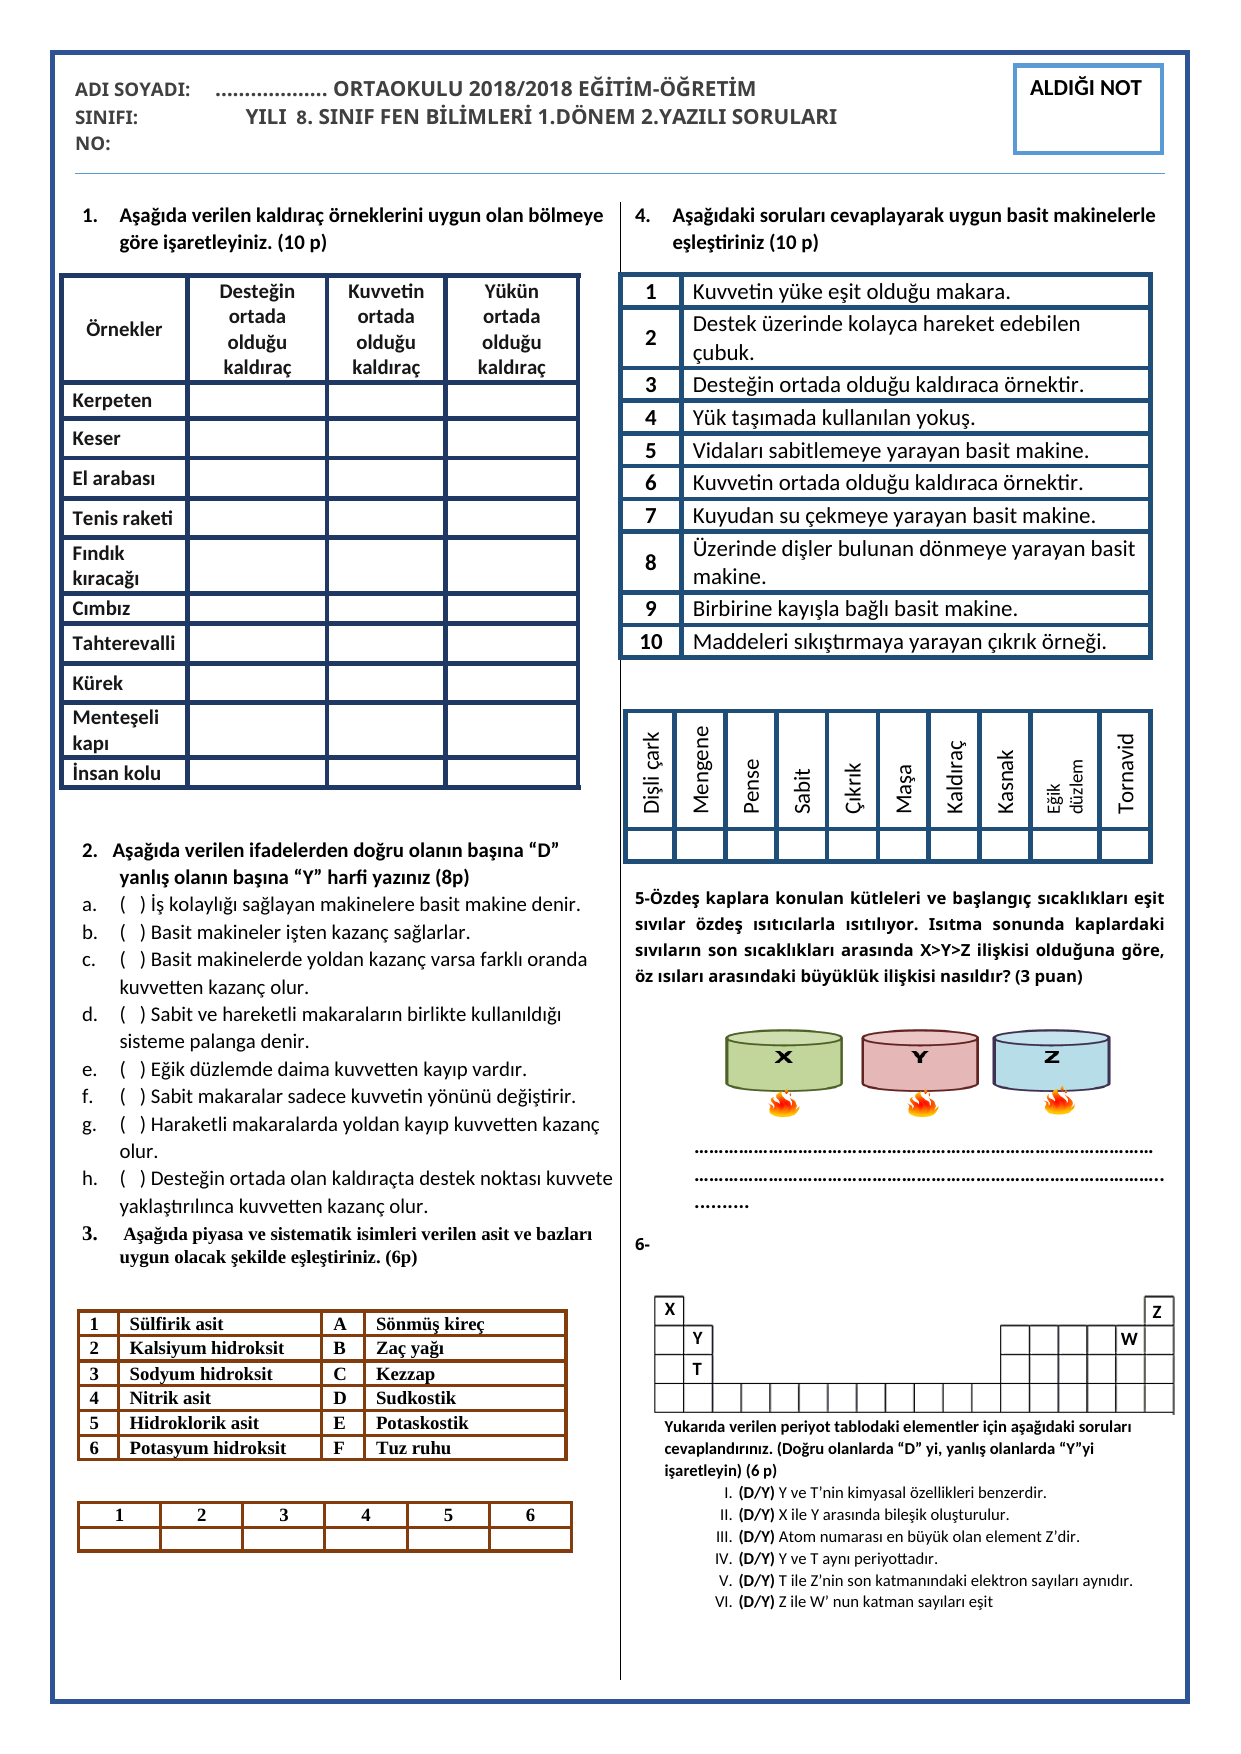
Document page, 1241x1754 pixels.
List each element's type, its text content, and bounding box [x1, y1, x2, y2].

table_cell Tuz ruhu [366, 1437, 564, 1458]
table_cell [448, 760, 576, 785]
table_cell 4 [623, 403, 679, 431]
table_cell 7 [623, 501, 679, 529]
table_cell 6 [80, 1437, 117, 1458]
table_header 5 [409, 1504, 488, 1526]
table_cell Tenis raketi [64, 501, 185, 535]
list (D/Y) X ile Y arasında bileşik oluşturulur. [733, 1504, 1165, 1524]
table_cell [190, 666, 325, 700]
table_cell [329, 666, 443, 700]
table_cell [677, 831, 723, 859]
table_cell El arabası [64, 460, 185, 496]
table_cell 9 [623, 595, 679, 623]
table_cell 5 [623, 436, 679, 464]
table_cell [448, 705, 576, 755]
table_cell Kalsiyum hidroksit [120, 1337, 320, 1359]
table_cell [880, 831, 926, 859]
table_header Eğik düzlem [1033, 713, 1097, 827]
list ( ) Eğik düzlemde daima kuvvetten kayıp vardır. [82, 1056, 614, 1081]
table_cell [448, 421, 576, 456]
list ( ) Basit makinelerde yoldan kazanç varsa farklı oranda kuvvetten kazanç olur. [82, 946, 614, 999]
table_cell Sodyum hidroksit [120, 1363, 320, 1384]
table_cell Üzerinde dişler bulunan dönmeye yarayan basit makine. [684, 534, 1148, 590]
table_cell E [323, 1412, 363, 1433]
list ( ) Sabit makaralar sadece kuvvetin yönünü değiştirir. [82, 1083, 614, 1109]
table_cell C [323, 1363, 363, 1384]
table_header Sönmüş kireç [366, 1313, 564, 1334]
table_cell F [323, 1437, 363, 1458]
table_cell [190, 385, 325, 416]
list Aşağıdaki soruları cevaplayarak uygun basit makinelerle eşleştiriniz (10 p) [635, 202, 1165, 255]
table_cell Potasyum hidroksit [120, 1437, 320, 1458]
list Yukarıda verilen periyot tablodaki elementler için aşağıdaki soruları cevaplandırınız. (Doğru olanlarda “D” yi, yanlış olanlarda “Y”yi işaretleyin) (6 p) [664, 1417, 1165, 1481]
table_cell [190, 760, 325, 785]
text 5-Özdeş kaplara konulan kütleleri ve başlangıç sıcaklıkları eşit sıvılar özdeş ısıtıcılarla ısıtılıyor. Isıtma sonunda kaplardaki sıvıların son sıcaklıkları arasında X>Y>Z ilişkisi olduğuna göre, öz ısıları arasındaki büyüklük ilişkisi nasıldır? (3 puan) [635, 711, 1165, 987]
table_cell Zaç yağı [366, 1337, 564, 1359]
table_cell Kürek [64, 666, 185, 700]
table_cell Birbirine kayışla bağlı basit makine. [684, 595, 1148, 623]
table_cell D [323, 1387, 363, 1409]
table_header Maşa [880, 713, 926, 827]
table_cell [628, 831, 672, 859]
table_cell 2 [80, 1337, 117, 1359]
table_cell [190, 501, 325, 535]
list ( ) Sabit ve hareketli makaraların birlikte kullanıldığı sisteme palanga denir. [82, 1001, 614, 1054]
list Aşağıda verilen kaldıraç örneklerini uygun olan bölmeye göre işaretleyiniz. (10 p) [82, 202, 605, 255]
table_header Desteğin ortada olduğu kaldıraç [190, 278, 325, 380]
table_cell [329, 626, 443, 661]
table_header Dişli çark [628, 713, 672, 827]
table_cell Vidaları sabitlemeye yarayan basit makine. [684, 436, 1148, 464]
table_cell Desteğin ortada olduğu kaldıraca örnektir. [684, 370, 1148, 398]
table_cell 4 [80, 1387, 117, 1409]
table_cell [1102, 831, 1148, 859]
table_cell Sudkostik [366, 1387, 564, 1409]
list (D/Y) Y ve T’nin kimyasal özellikleri benzerdir. [733, 1482, 1165, 1503]
table_cell Nitrik asit [120, 1387, 320, 1409]
table_cell B [323, 1337, 363, 1359]
table_header Kuvvetin yüke eşit olduğu makara. [684, 277, 1148, 305]
table_cell [448, 540, 576, 591]
table_cell Kuyudan su çekmeye yarayan basit makine. [684, 501, 1148, 529]
table_cell [931, 831, 977, 859]
table_cell Maddeleri sıkıştırmaya yarayan çıkrık örneği. [684, 627, 1148, 655]
list ( ) İş kolaylığı sağlayan makinelere basit makine denir. [82, 892, 614, 917]
table_header A [323, 1313, 363, 1334]
table_cell [190, 705, 325, 755]
table_cell [190, 626, 325, 661]
list (D/Y) Y ve T aynı periyottadır. [733, 1548, 1165, 1568]
table_cell Cımbız [64, 596, 185, 621]
table_cell [329, 460, 443, 496]
table_cell [329, 385, 443, 416]
table_cell [329, 540, 443, 591]
table_header Pense [728, 713, 774, 827]
list (D/Y) Z ile W’ nun katman sayıları eşit [733, 1592, 1165, 1612]
table_header 1 [80, 1313, 117, 1334]
table_cell Tahterevalli [64, 626, 185, 661]
table_cell [329, 705, 443, 755]
table_cell [448, 596, 576, 621]
table_cell Fındık kıracağı [64, 540, 185, 591]
table_cell Potaskostik [366, 1412, 564, 1433]
table_cell Kezzap [366, 1363, 564, 1384]
table_header Tornavida [1102, 713, 1148, 827]
table_header Çıkrık [829, 713, 876, 827]
list Aşağıda piyasa ve sistematik isimleri verilen asit ve bazları uygun olacak şekilde eşleştiriniz. (6p) [82, 1220, 605, 1268]
table_cell 6 [623, 468, 679, 496]
table_cell [329, 760, 443, 785]
table_cell [409, 1529, 488, 1549]
table_header 2 [162, 1504, 241, 1526]
table_cell Kuvvetin ortada olduğu kaldıraca örnektir. [684, 468, 1148, 496]
table_header Mengene [677, 713, 723, 827]
table_cell [80, 1529, 159, 1549]
table_header 4 [326, 1504, 406, 1526]
table_cell 3 [80, 1363, 117, 1384]
table_cell [190, 540, 325, 591]
table_cell [448, 666, 576, 700]
table_cell [329, 596, 443, 621]
table_header Kaldıraç [931, 713, 977, 827]
table_header 6 [491, 1504, 570, 1526]
table_cell [1033, 831, 1097, 859]
table_cell Destek üzerinde kolayca hareket edebilen çubuk. [684, 310, 1148, 366]
table_cell Kerpeten [64, 385, 185, 416]
table_cell [779, 831, 825, 859]
table_cell 5 [80, 1412, 117, 1433]
table_cell [491, 1529, 570, 1549]
table_header 1 [623, 277, 679, 305]
table_header Kasnak [982, 713, 1028, 827]
table_cell 3 [623, 370, 679, 398]
table_cell [448, 626, 576, 661]
table_cell [829, 831, 876, 859]
table_header Kuvvetin ortada olduğu kaldıraç [329, 278, 443, 380]
table_cell [329, 501, 443, 535]
picture [692, 1014, 1157, 1128]
table_cell İnsan kolu [64, 760, 185, 785]
table_cell Keser [64, 421, 185, 456]
table_cell [329, 421, 443, 456]
picture [649, 1273, 1181, 1415]
list (D/Y) T ile Z’nin son katmanındaki elektron sayıları aynıdır. [733, 1570, 1165, 1590]
table_cell [982, 831, 1028, 859]
table_cell [244, 1529, 323, 1549]
list (D/Y) Atom numarası en büyük olan element Z’dir. [733, 1526, 1165, 1546]
table_cell [162, 1529, 241, 1549]
list ( ) Haraketli makaralarda yoldan kayıp kuvvetten kazanç olur. [82, 1111, 614, 1164]
list ( ) Basit makineler işten kazanç sağlarlar. [82, 919, 614, 944]
table_header Sülfirik asit [120, 1313, 320, 1334]
table_cell 2 [623, 310, 679, 366]
table_cell [448, 385, 576, 416]
table_cell [448, 460, 576, 496]
table_cell [190, 596, 325, 621]
table_cell [448, 501, 576, 535]
table_cell [190, 421, 325, 456]
text 6- [635, 1232, 1165, 1255]
list ……………………………………………………………………………………………………………………………………………………………………............ [694, 1041, 1165, 1213]
list ( ) Desteğin ortada olan kaldıraçta destek noktası kuvvete yaklaştırılınca kuvvetten kazanç olur. [82, 1166, 614, 1218]
table_cell [190, 460, 325, 496]
table_cell [326, 1529, 406, 1549]
table_cell [728, 831, 774, 859]
table_cell 10 [623, 627, 679, 655]
table_cell 8 [623, 534, 679, 590]
table_header Yükün ortada olduğu kaldıraç [448, 278, 576, 380]
table_header Örnekler [64, 278, 185, 380]
list Aşağıda verilen ifadelerden doğru olanın başına “D” yanlış olanın başına “Y” harfi yazınız (8p) [82, 837, 614, 890]
table_header 3 [244, 1504, 323, 1526]
table_cell Yük taşımada kullanılan yokuş. [684, 403, 1148, 431]
table_header 1 [80, 1504, 159, 1526]
table_header Sabit [779, 713, 825, 827]
table_cell Hidroklorik asit [120, 1412, 320, 1433]
table_cell Menteşeli kapı [64, 705, 185, 755]
